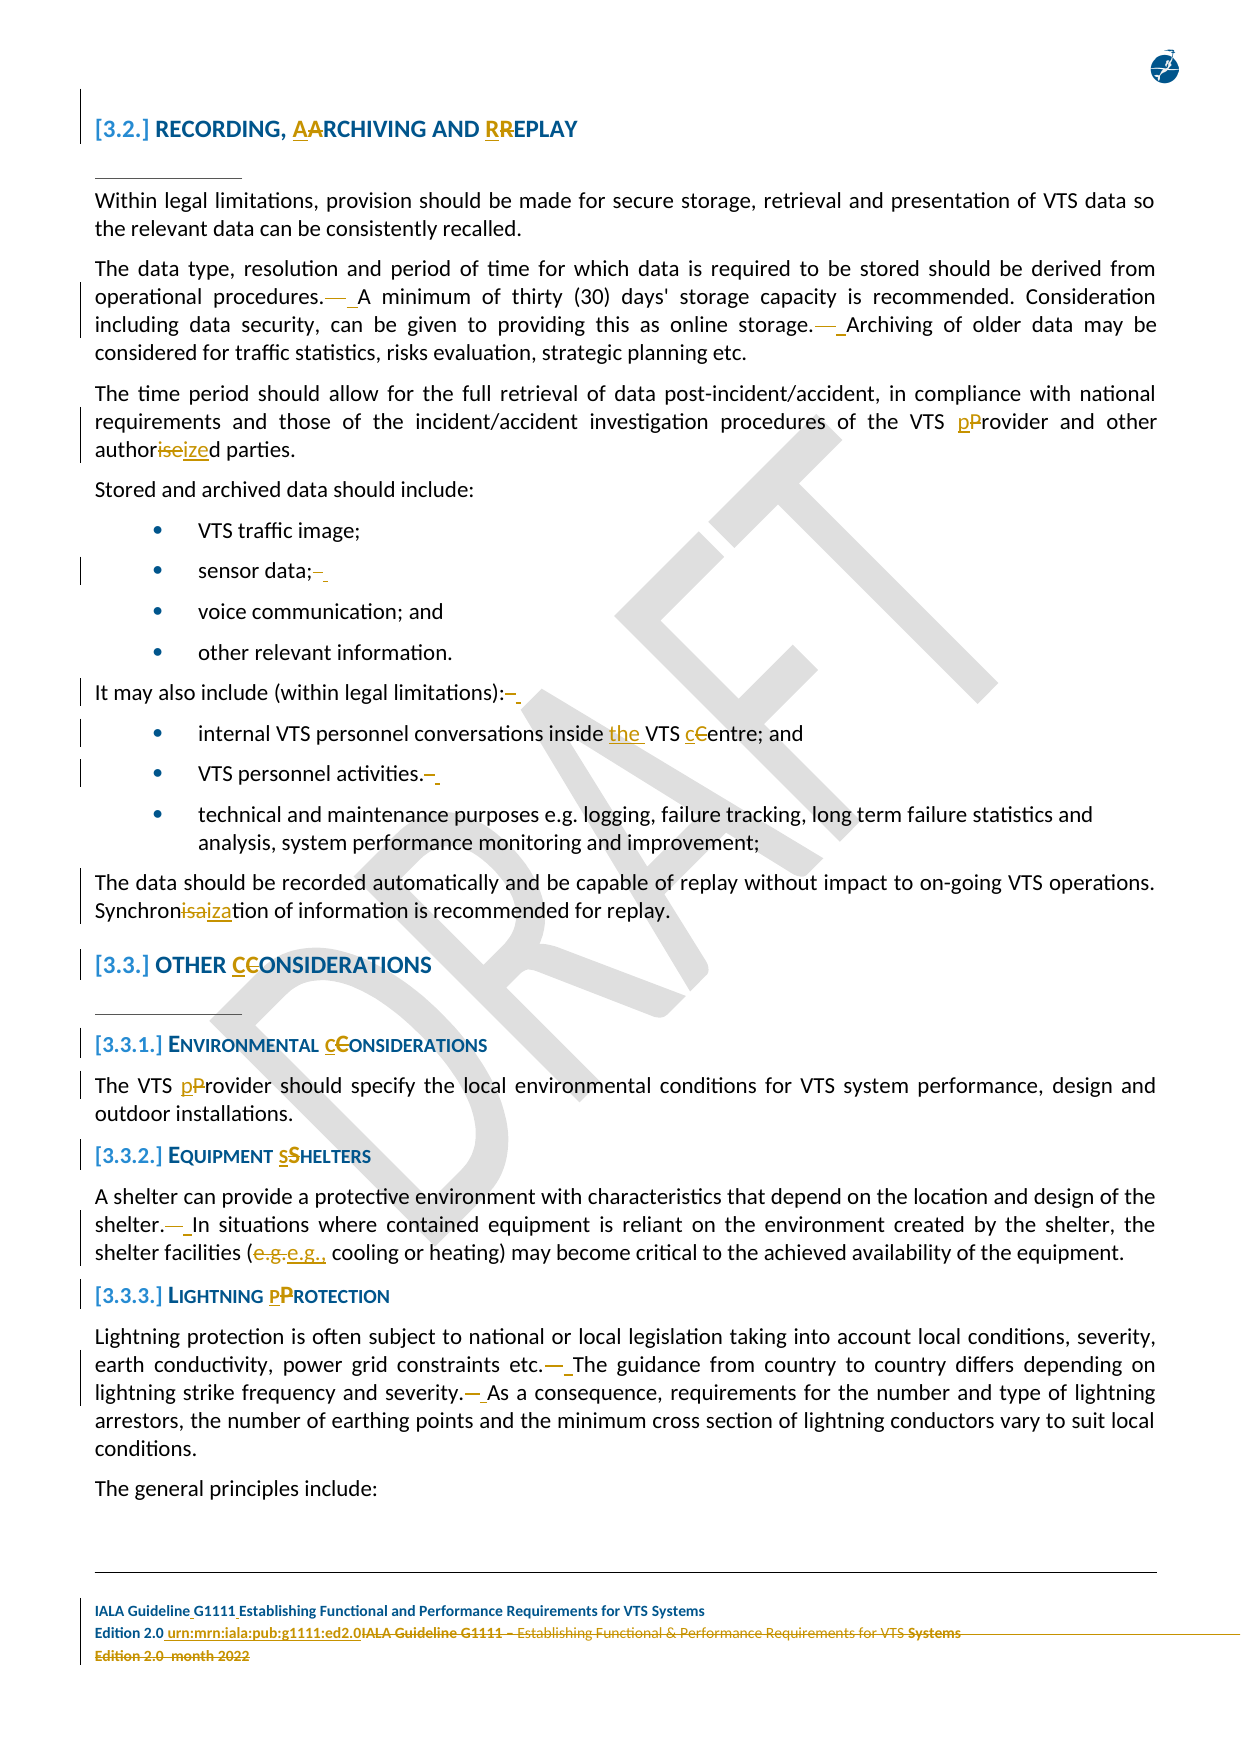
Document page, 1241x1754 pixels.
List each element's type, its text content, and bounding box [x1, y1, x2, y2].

text VTS traffic image; [153, 516, 1157, 544]
text voice communication; and [153, 597, 1157, 625]
text Within legal limitations, provision should be made for secure storage, retrieval and presentation of VTS data so the relevant data can be consistently recalled. [94, 186, 1157, 242]
text Stored and archived data should include: [94, 476, 1157, 503]
text sensor data; [153, 557, 1157, 584]
text The time period should allow for the full retrieval of data post-incident/accident, in compliance with national requirements and those of the incident/accident investigation procedures of the VTS rovider and other authord parties. [94, 379, 1157, 463]
text The VTS rovider should specify the local environmental conditions for VTS system performance, design and outdoor installations. [94, 1071, 1157, 1127]
subtitle Other onsiderations [94, 949, 1157, 980]
picture [1119, 0, 1238, 118]
text A shelter can provide a protective environment with characteristics that depend on the location and design of the shelter.In situations where contained equipment is reliant on the environment created by the shelter, the shelter facilities ( cooling or heating) may become critical to the achieved availability of the equipment. [94, 1182, 1157, 1266]
text The general principles include: [94, 1474, 1157, 1502]
text VTS personnel activities. [153, 759, 1157, 787]
subtitle Equipment helters [94, 1139, 1069, 1170]
subtitle Environmental onsiderations [94, 1028, 1069, 1058]
text internal VTS personnel conversations inside VTS entre; and [153, 719, 1157, 747]
subtitle Lightning rotection [94, 1279, 1069, 1309]
text technical and maintenance purposes e.g. logging, failure tracking, long term failure statistics and analysis, system performance monitoring and improvement; [153, 800, 1157, 856]
text Lightning protection is often subject to national or local legislation taking into account local conditions, severity, earth conductivity, power grid constraints etc.The guidance from country to country differs depending on lightning strike frequency and severity.As a consequence, requirements for the number and type of lightning arrestors, the number of earthing points and the minimum cross section of lightning conductors vary to suit local conditions. [94, 1322, 1157, 1462]
text other relevant information. [153, 638, 1157, 666]
list It may also include (within legal limitations): [94, 678, 1157, 706]
text The data type, resolution and period of time for which data is required to be stored should be derived from operational procedures.A minimum of thirty (30) days' storage capacity is recommended. Consideration including data security, can be given to providing this as online storage.Archiving of older data may be considered for traffic statistics, risks evaluation, strategic planning etc. [94, 254, 1157, 366]
subtitle Recording, rchiving and eplay [94, 114, 1157, 144]
text The data should be recorded automatically and be capable of replay without impact to on-going VTS operations.Synchrontion of information is recommended for replay. [94, 868, 1157, 924]
